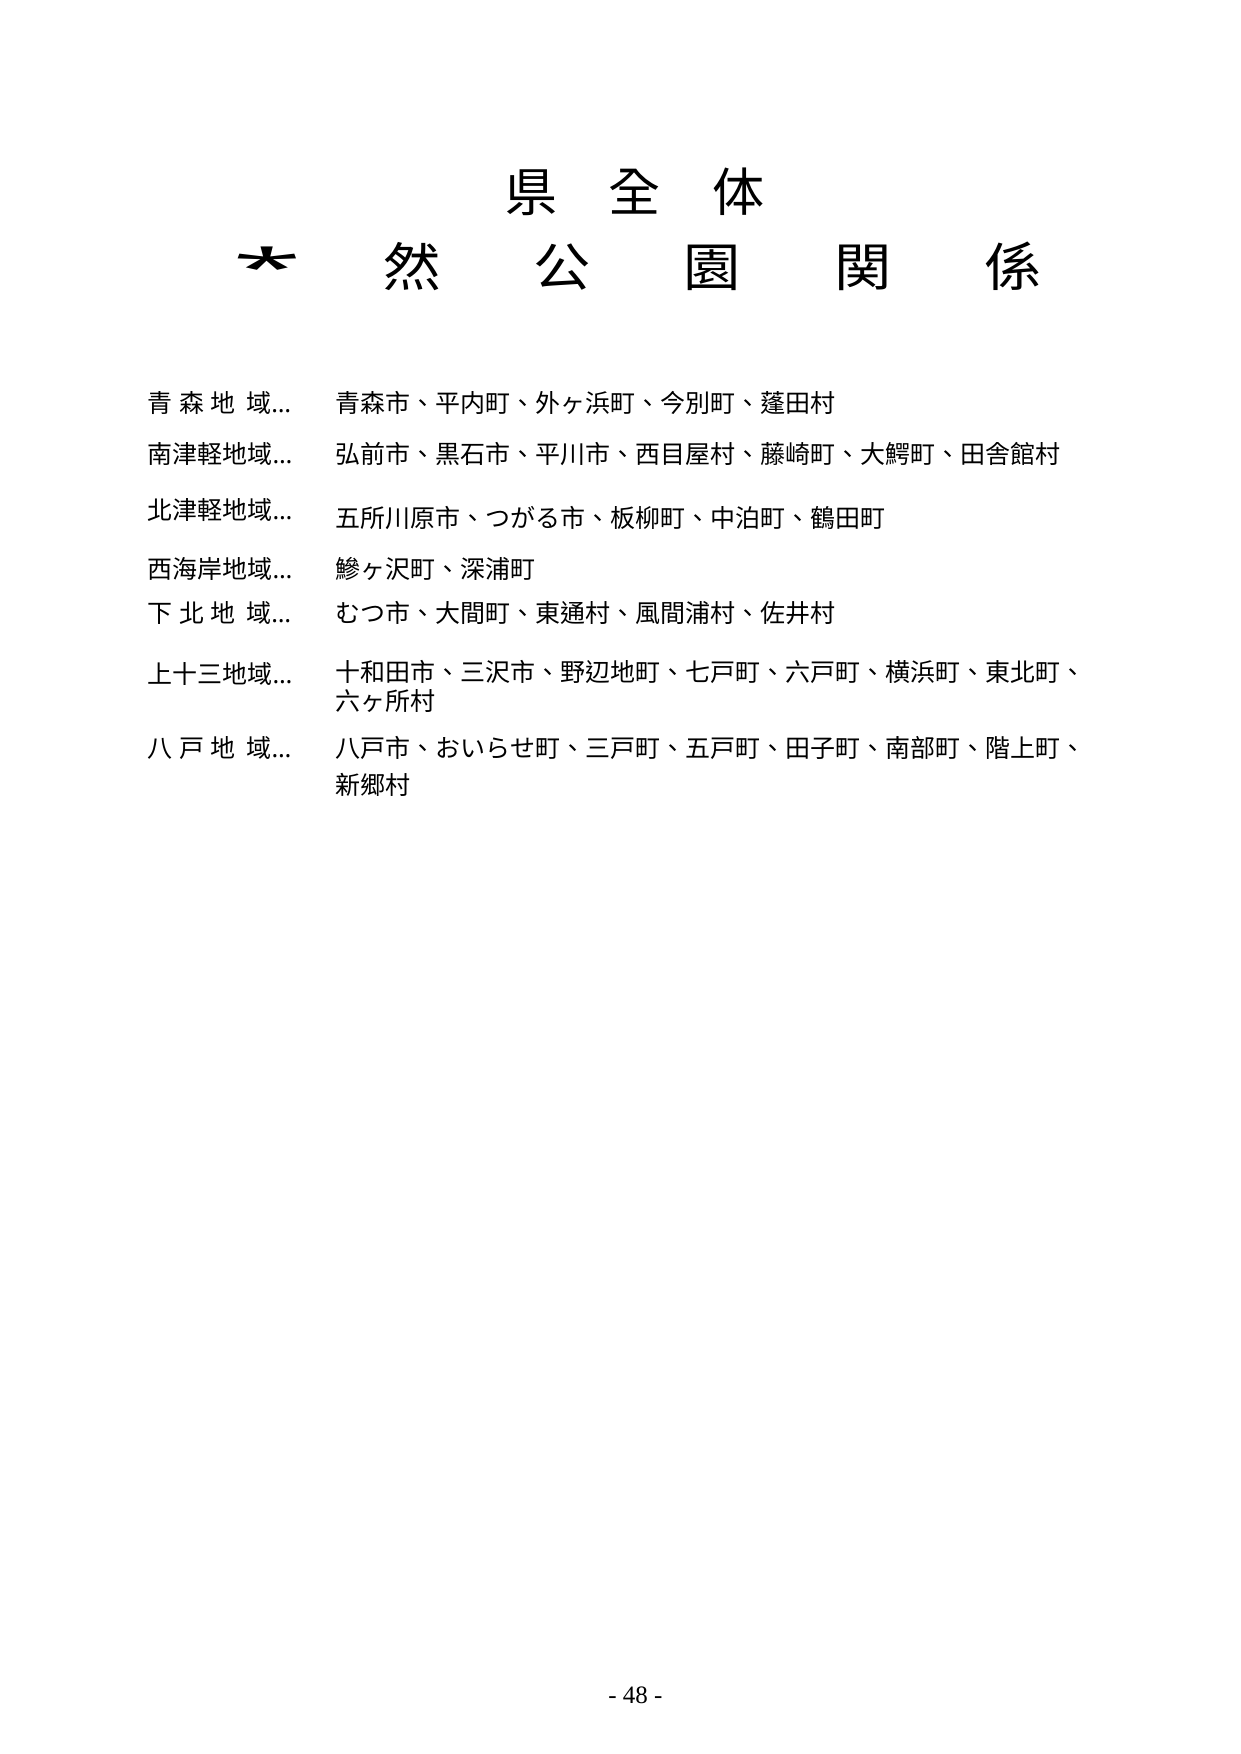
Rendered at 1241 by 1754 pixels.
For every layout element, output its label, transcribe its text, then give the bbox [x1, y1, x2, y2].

text 八 戸 地 域… 八戸市、おいらせ町、三戸町、五戸町、田子町、南部町、階上町、新郷村 [147, 731, 1085, 802]
text - 48 - [136, 1680, 1134, 1709]
text 青 森 地 域… 青森市、平内町、外ヶ浜町、今別町、蓬田村 [147, 386, 1155, 420]
text 西海岸地域… 鰺ヶ沢町、深浦町 [147, 556, 1155, 584]
text 上十三地域… 十和田市、三沢市、野辺地町、七戸町、六戸町、横浜町、東北町、六ヶ所村 [147, 655, 1085, 717]
text * 然 公 園 関 係 [232, 231, 1155, 302]
text 南津軽地域… 弘前市、黒石市、平川市、西目屋村、藤崎町、大鰐町、田舎館村北津軽地域… 五所川原市、つがる市、板柳町、中泊町、鶴田町 [147, 437, 1060, 535]
text 県 全 体 [135, 156, 1134, 226]
text 下 北 地 域… むつ市、大間町、東通村、風間浦村、佐井村 [147, 596, 1155, 630]
